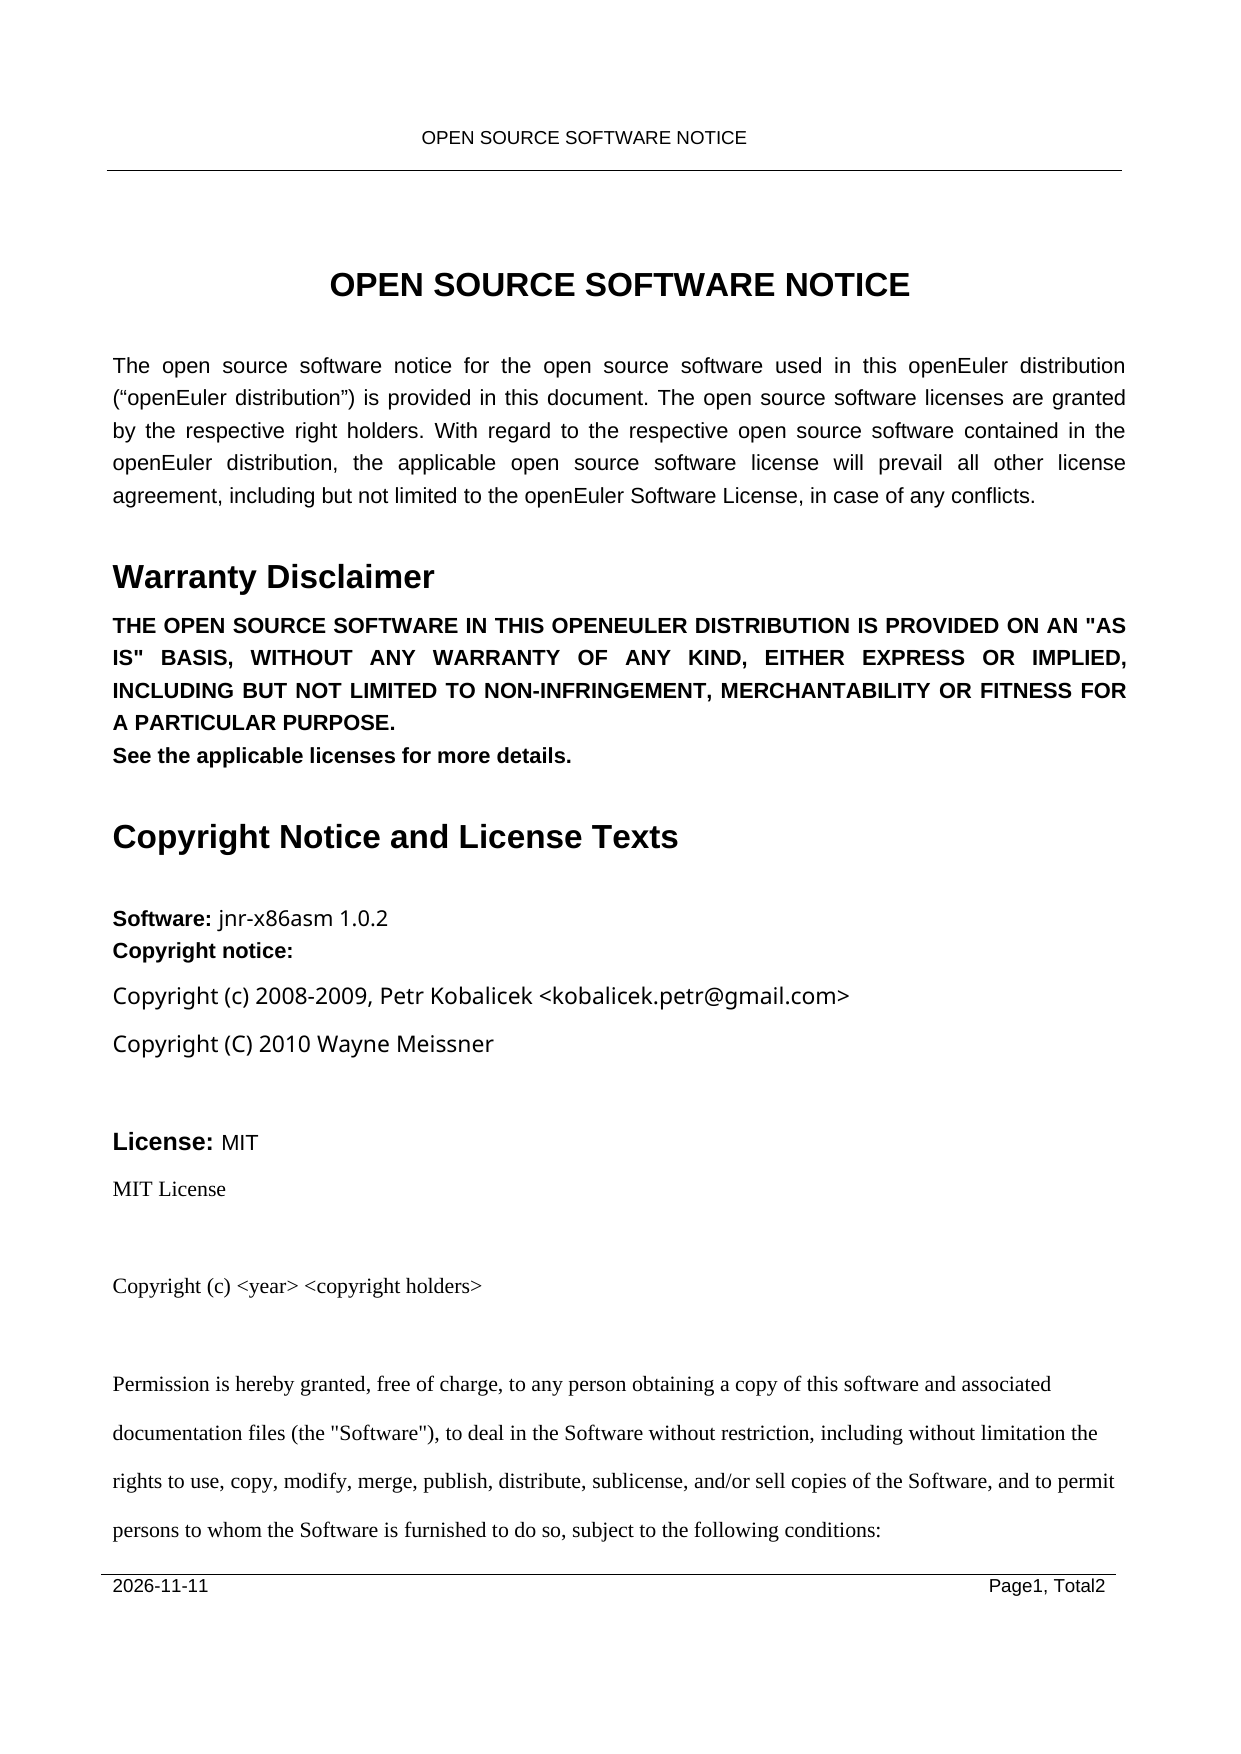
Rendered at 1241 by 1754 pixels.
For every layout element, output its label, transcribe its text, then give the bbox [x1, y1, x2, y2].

text Copyright (c) 2008-2009, Petr Kobalicek <kobalicek.petr@gmail.com> Copyright (C) 2010 Wayne Meissner [112, 979, 1128, 1109]
text License: MIT [112, 1125, 1128, 1158]
text Software: jnr-x86asm 1.0.2 [112, 901, 1128, 934]
text Warranty Disclaimer [112, 544, 1128, 609]
text The open source software notice for the open source software used in this openEuler distribution (“openEuler distribution”) is provided in this document. The open source software licenses are granted by the respective right holders. With regard to the respective open source software contained in the openEuler distribution, the applicable open source software license will prevail all other license agreement, including but not limited to the openEuler Software License, in case of any conflicts. [112, 349, 1128, 511]
text Copyright Notice and License Texts [112, 804, 1128, 869]
text OPEN SOURCE SOFTWARE NOTICE [112, 251, 1128, 316]
text Copyright notice: [112, 934, 1128, 966]
text THE OPEN SOURCE SOFTWARE IN THIS OPENEULER DISTRIBUTION IS PROVIDED ON AN "AS IS" BASIS, WITHOUT ANY WARRANTY OF ANY KIND, EITHER EXPRESS OR IMPLIED, INCLUDING BUT NOT LIMITED TO NON-INFRINGEMENT, MERCHANTABILITY OR FITNESS FOR A PARTICULAR PURPOSE. See the applicable licenses for more details. [112, 609, 1128, 771]
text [112, 1172, 1128, 1546]
